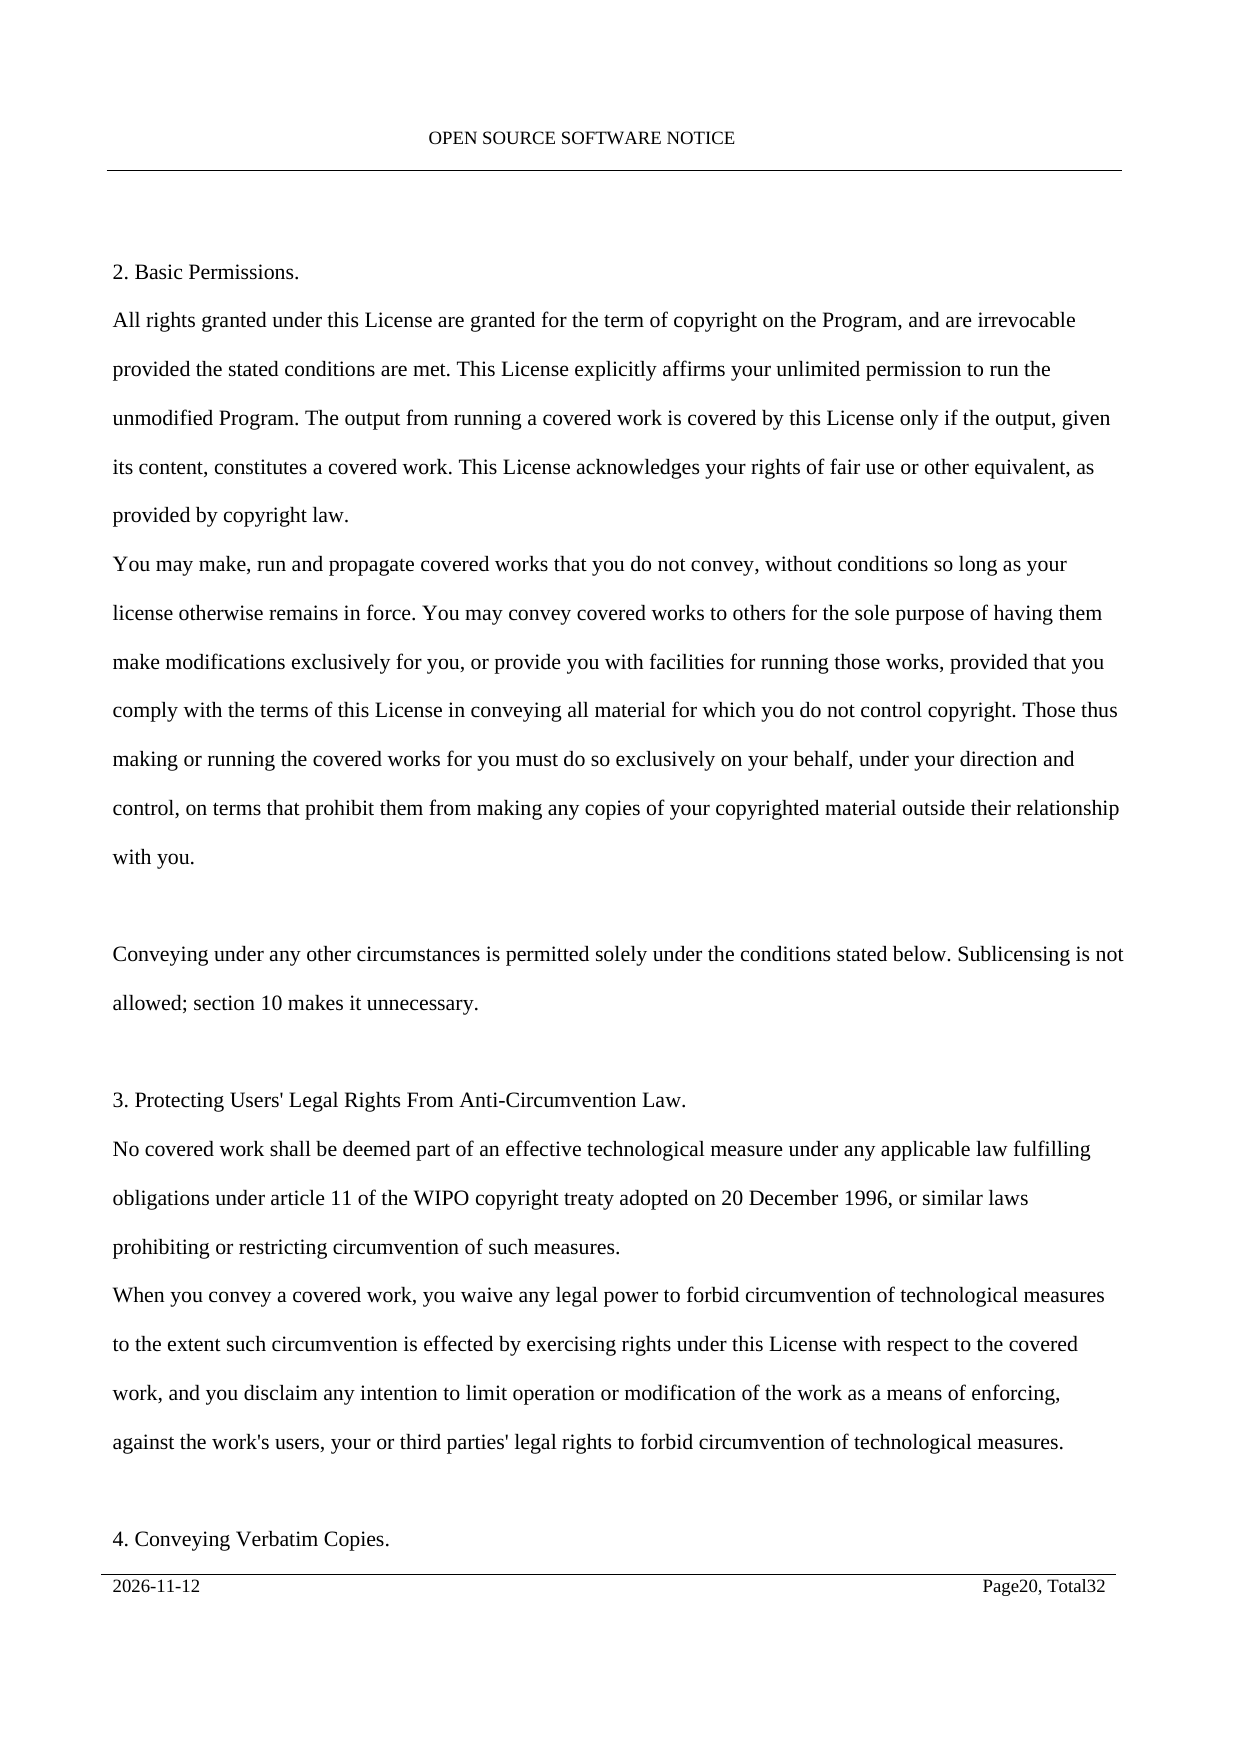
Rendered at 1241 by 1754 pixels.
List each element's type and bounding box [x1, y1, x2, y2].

text [112, 206, 1128, 1555]
